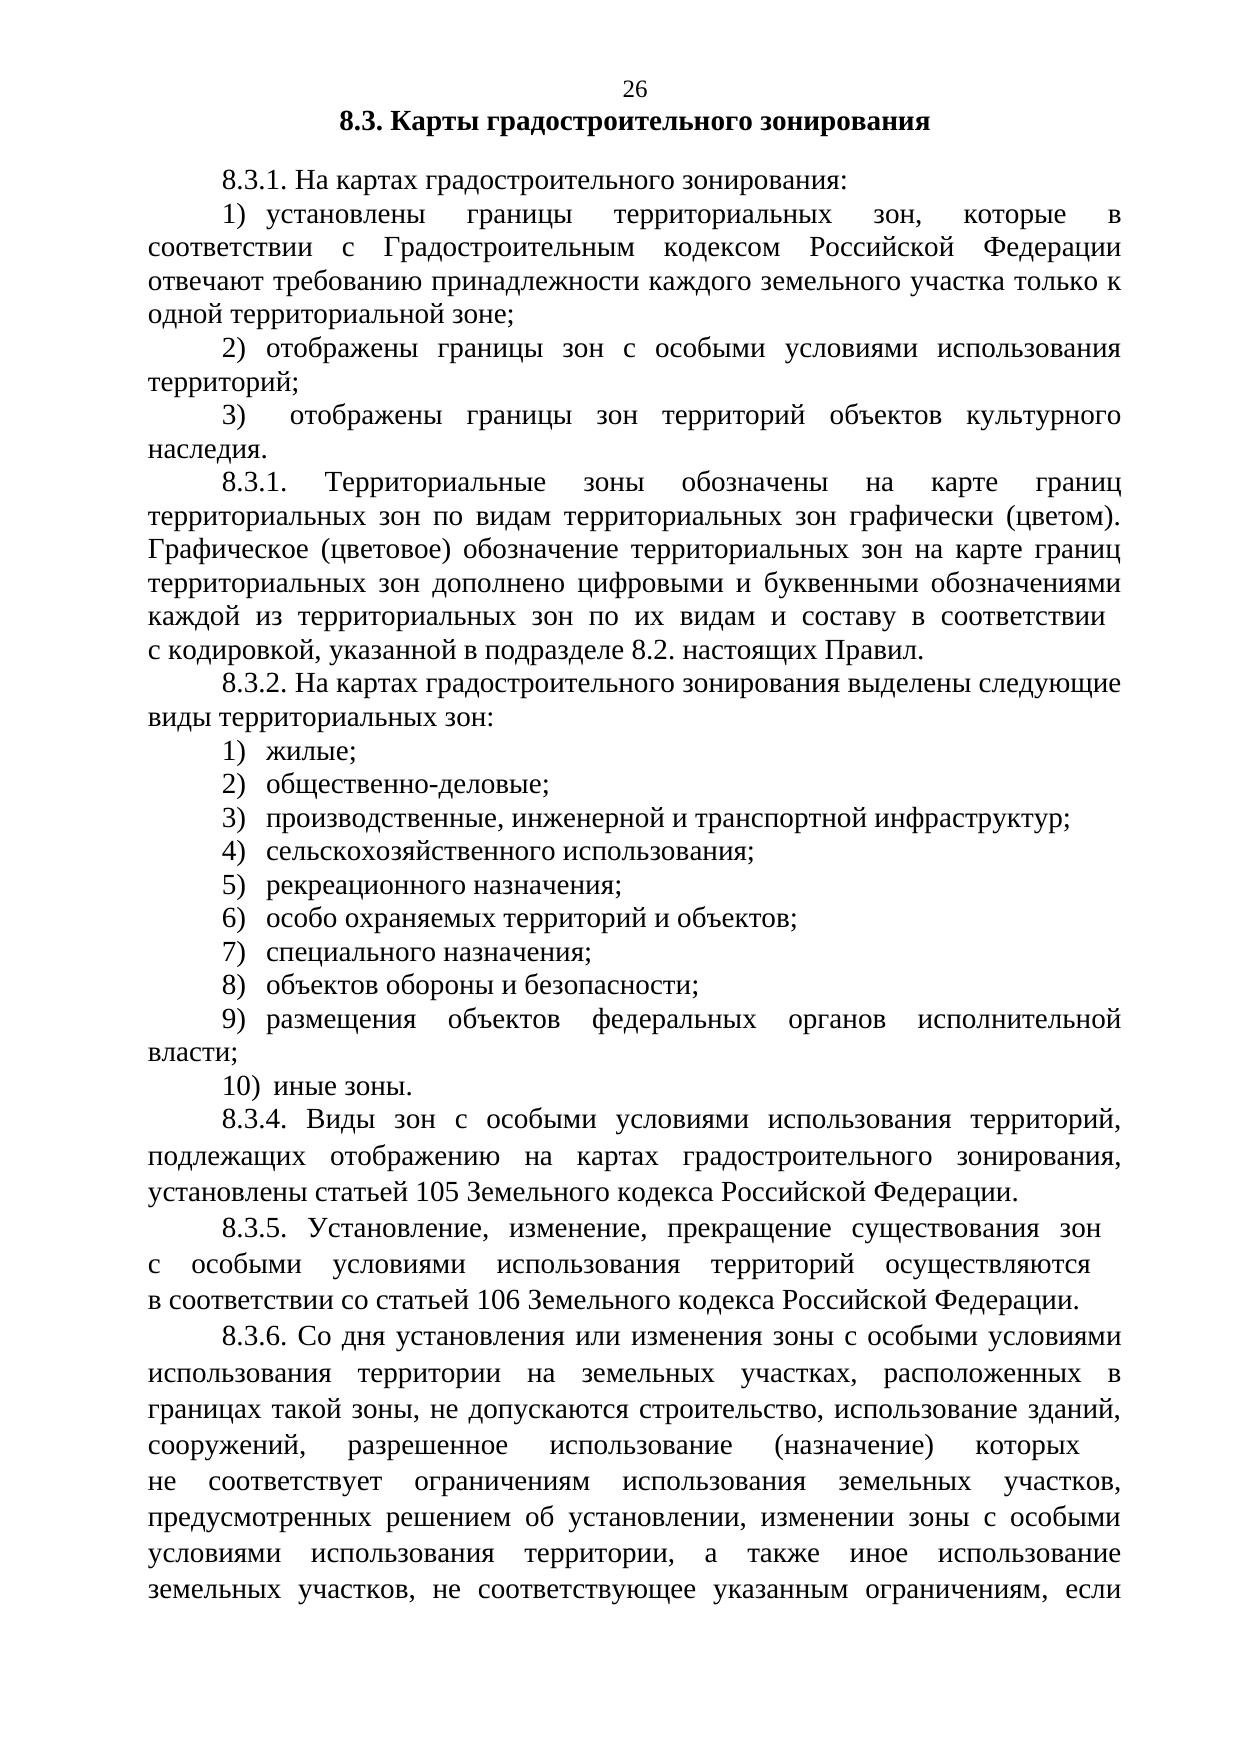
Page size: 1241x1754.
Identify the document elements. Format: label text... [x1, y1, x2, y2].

list специального назначения; [148, 934, 1122, 967]
text 8.3. Карты градостроительного зонирования [148, 103, 1122, 136]
list отображены границы зон с особыми условиями использования территорий; [148, 330, 1122, 397]
list отображены границы зон территорий объектов культурного наследия. [148, 397, 1122, 464]
text 8.3.1. Территориальные зоны обозначены на карте границ территориальных зон по видам территориальных зон графически (цветом). Графическое (цветовое) обозначение территориальных зон на карте границ территориальных зон дополнено цифровыми и буквенными обозначениями каждой из территориальных зон по их видам и составу в соответствии с кодировкой, указанной в подразделе 8.2. настоящих Правил. [148, 464, 1122, 666]
list особо охраняемых территорий и объектов; [148, 900, 1122, 934]
list рекреационного назначения; [148, 867, 1122, 900]
text 8.3.4. Виды зон с особыми условиями использования территорий, подлежащих отображению на картах градостроительного зонирования, установлены статьей 105 Земельного кодекса Российской Федерации. [148, 1102, 1122, 1207]
list жилые; [148, 733, 1122, 766]
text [148, 1318, 1122, 1605]
list сельскохозяйственного использования; [148, 833, 1122, 867]
text 8.3.2. На картах градостроительного зонирования выделены следующие виды территориальных зон: [148, 666, 1122, 733]
list размещения объектов федеральных органов исполнительной власти; [148, 1001, 1122, 1068]
list установлены границы территориальных зон, которые в соответствии с Градостроительным кодексом Российской Федерации отвечают требованию принадлежности каждого земельного участка только к одной территориальной зоне; [148, 196, 1122, 330]
list общественно-деловые; [148, 766, 1122, 800]
list объектов обороны и безопасности; [148, 967, 1122, 1001]
list производственные, инженерной и транспортной инфраструктур; [148, 800, 1122, 833]
list иные зоны. [148, 1068, 1122, 1102]
text 8.3.1. На картах градостроительного зонирования: [148, 162, 1122, 196]
text 8.3.5. Установление, изменение, прекращение существования зон с особыми условиями использования территорий осуществляются в соответствии со статьей 106 Земельного кодекса Российской Федерации. [148, 1210, 1122, 1316]
